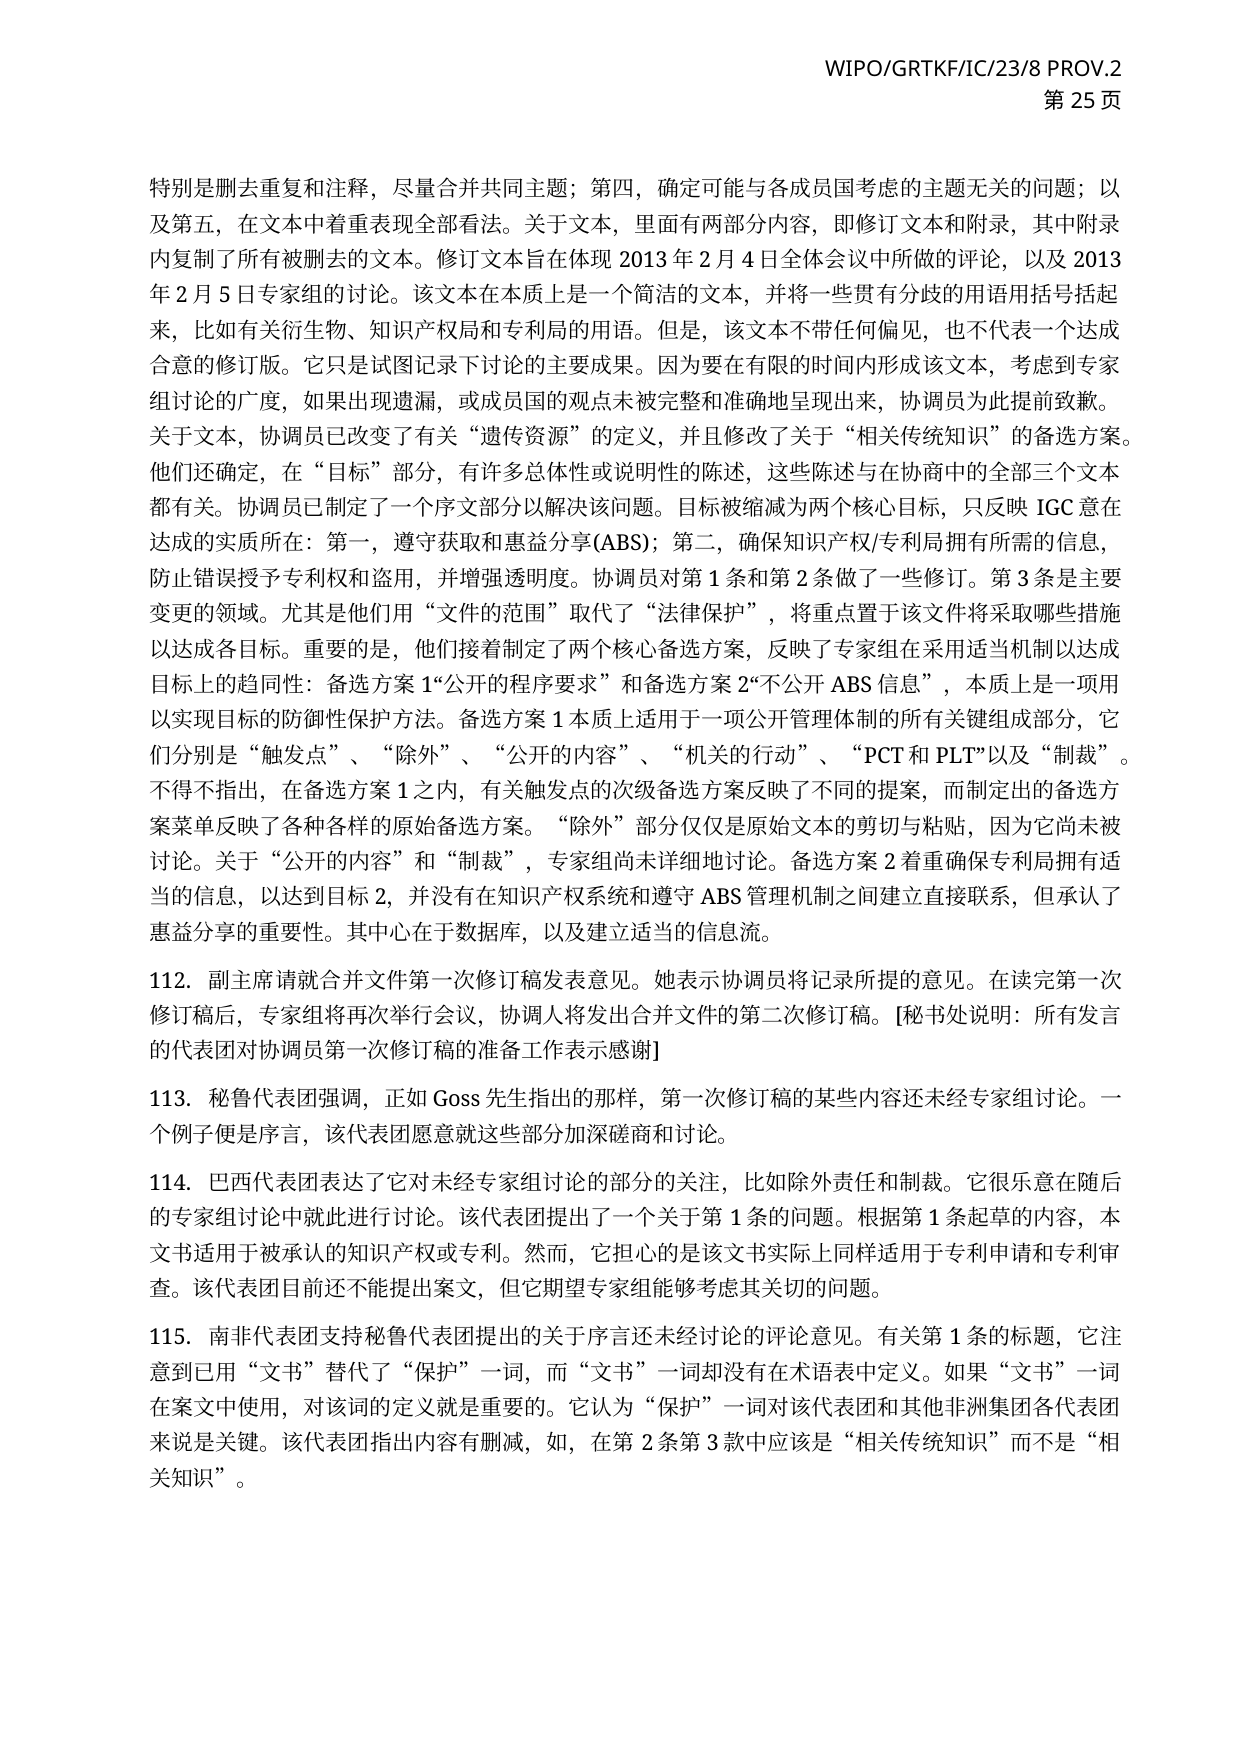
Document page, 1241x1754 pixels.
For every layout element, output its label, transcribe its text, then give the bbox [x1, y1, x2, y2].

text 巴西代表团表达了它对未经专家组讨论的部分的关注，比如除外责任和制裁。它很乐意在随后的专家组讨论中就此进行讨论。该代表团提出了一个关于第1条的问题。根据第1条起草的内容，本文书适用于被承认的知识产权或专利。然而，它担心的是该文书实际上同样适用于专利申请和专利审查。该代表团目前还不能提出案文，但它期望专家组能够考虑其关切的问题。 [149, 1161, 1122, 1303]
text 南非代表团支持秘鲁代表团提出的关于序言还未经讨论的评论意见。有关第1条的标题，它注意到已用“文书”替代了“保护”一词，而“文书”一词却没有在术语表中定义。如果“文书”一词在案文中使用，对该词的定义就是重要的。它认为“保护”一词对该代表团和其他非洲集团各代表团来说是关键。该代表团指出内容有删减，如，在第2条第3款中应该是“相关传统知识”而不是“相关知识”。 [149, 1315, 1122, 1492]
text 副主席请就合并文件第一次修订稿发表意见。她表示协调员将记录所提的意见。在读完第一次修订稿后，专家组将再次举行会议，协调人将发出合并文件的第二次修订稿。[秘书处说明：所有发言的代表团对协调员第一次修订稿的准备工作表示感谢] [149, 959, 1122, 1065]
text 秘鲁代表团强调，正如Goss先生指出的那样，第一次修订稿的某些内容还未经专家组讨论。一个例子便是序言，该代表团愿意就这些部分加深磋商和讨论。 [149, 1078, 1122, 1149]
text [149, 167, 1122, 947]
